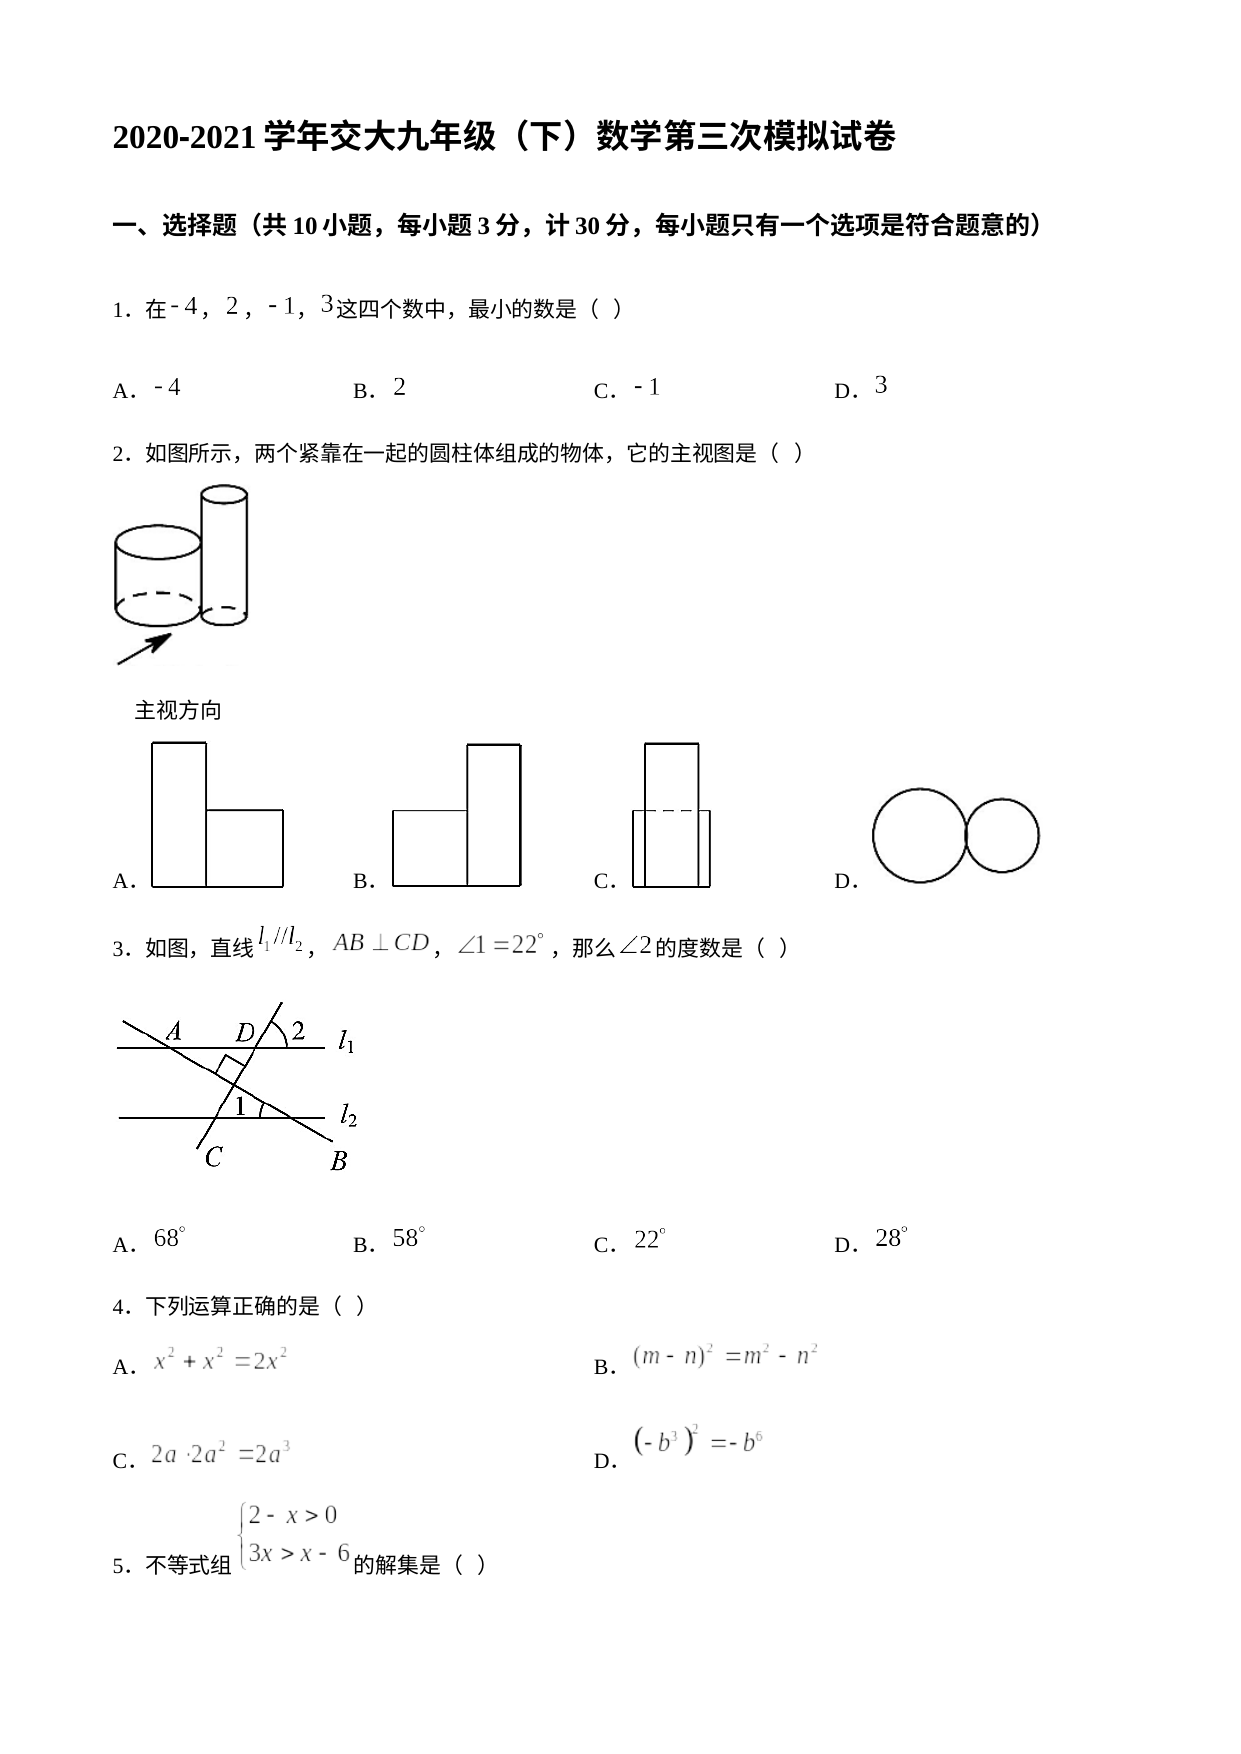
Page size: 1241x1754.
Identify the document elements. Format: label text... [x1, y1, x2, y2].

text 2020-2021学年交大九年级（下）数学第三次模拟试卷 [112, 102, 1128, 167]
text 主视方向 [112, 692, 1128, 725]
picture [389, 740, 525, 889]
picture [629, 740, 712, 889]
picture [871, 785, 1043, 887]
text A． B． C． D． [112, 1208, 1128, 1273]
text A． B． C． D． [112, 355, 1128, 420]
picture [112, 483, 254, 666]
text A． B． [112, 1337, 1128, 1402]
text 3．如图，直线，，，那么的度数是（ ） [112, 919, 1128, 984]
text 一、选择题（共10小题，每小题3分，计30分，每小题只有一个选项是符合题意的） [112, 191, 1128, 256]
text 2．如图所示，两个紧靠在一起的圆柱体组成的物体，它的主视图是（ ） [112, 436, 1128, 468]
picture [149, 740, 287, 889]
text 4．下列运算正确的是（ ） [112, 1289, 1128, 1321]
text C． D． [112, 1418, 1128, 1483]
text 1．在，，，这四个数中，最小的数是（ ） [112, 274, 1128, 339]
text 5．不等式组的解集是（ ） [112, 1499, 1128, 1596]
picture [112, 999, 360, 1173]
